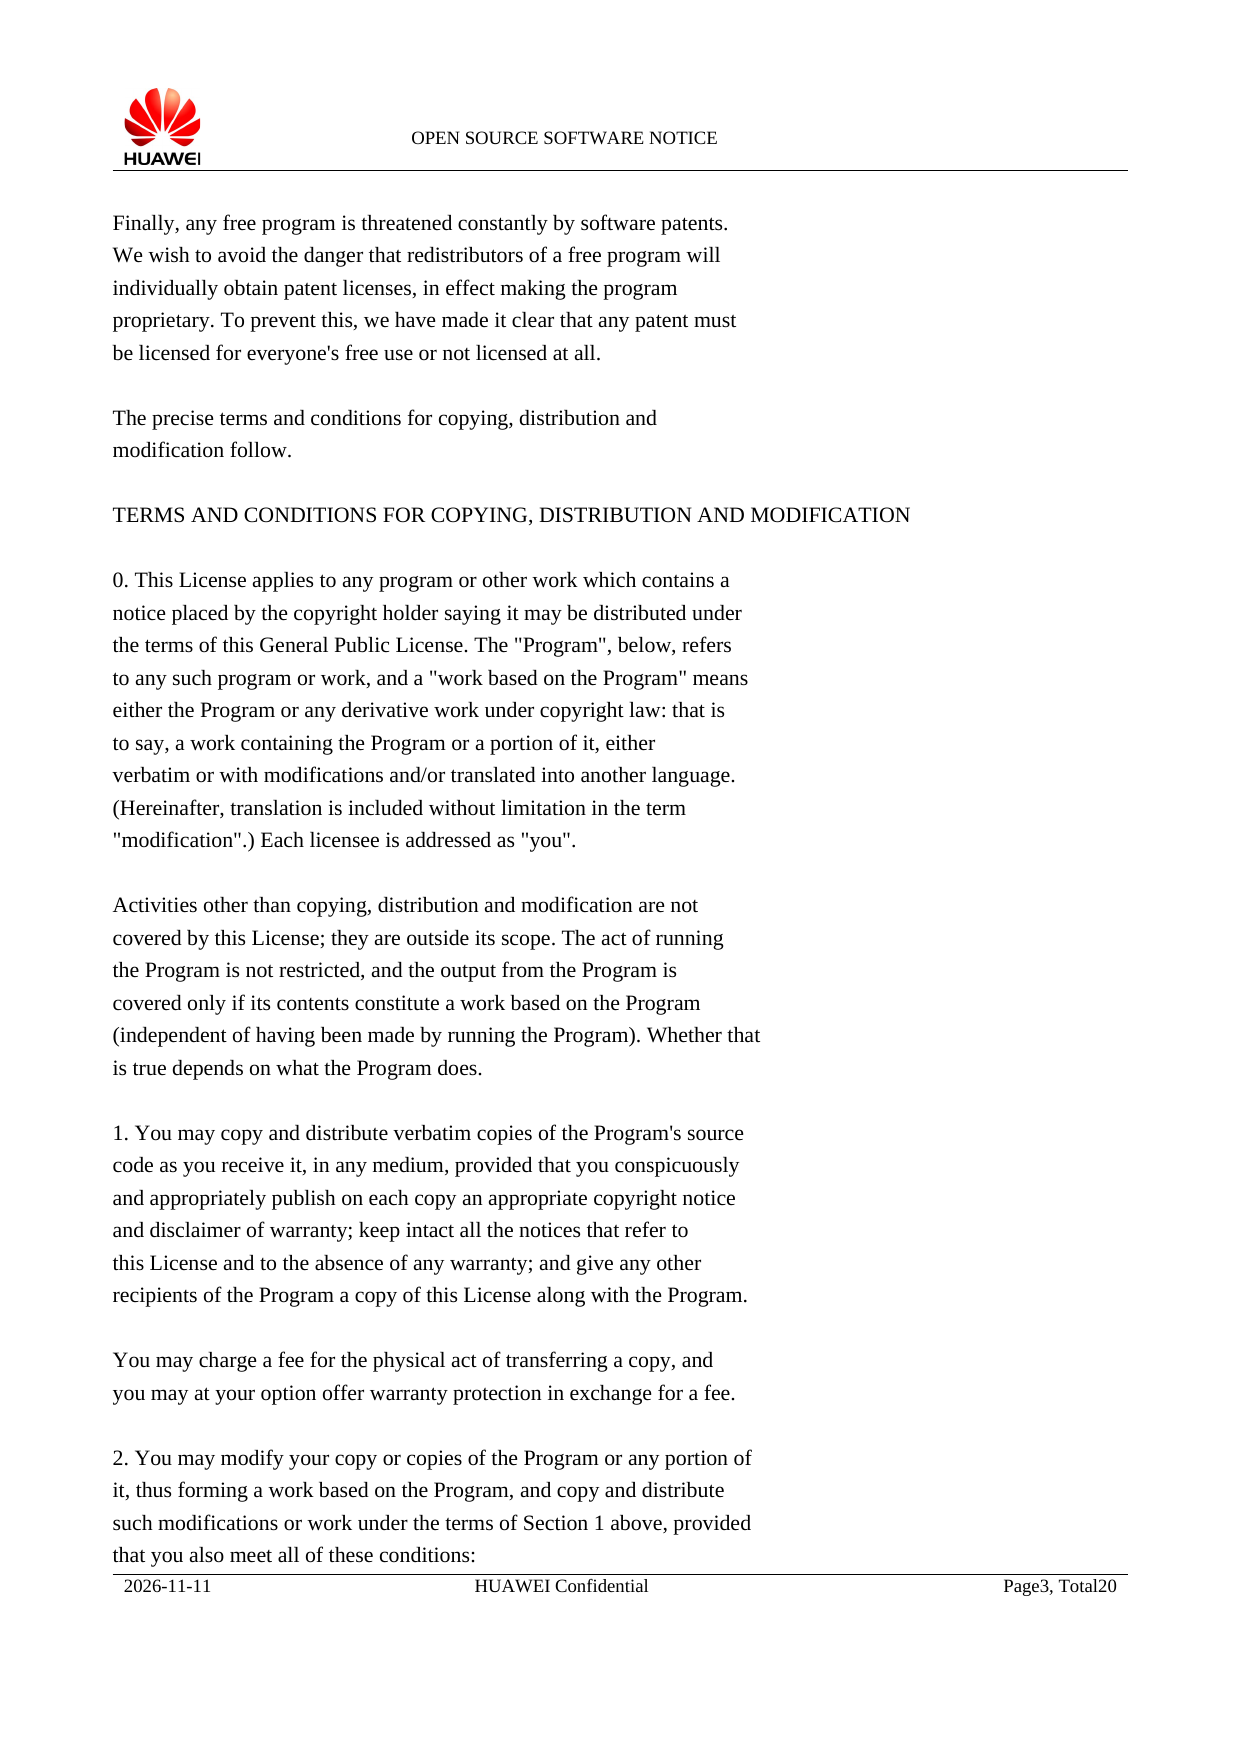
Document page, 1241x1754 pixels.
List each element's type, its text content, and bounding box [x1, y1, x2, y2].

text individually obtain patent licenses, in effect making the program [112, 271, 1128, 304]
text code as you receive it, in any medium, provided that you conspicuously [112, 1149, 1128, 1181]
text that you also meet all of these conditions: [112, 1539, 1128, 1571]
text you may at your option offer warranty protection in exchange for a fee. [112, 1376, 1128, 1409]
text covered by this License; they are outside its scope. The act of running [112, 921, 1128, 954]
text covered only if its contents constitute a work based on the Program [112, 986, 1128, 1019]
text 1. You may copy and distribute verbatim copies of the Program's source [112, 1116, 1128, 1149]
text to say, a work containing the Program or a portion of it, either [112, 726, 1128, 759]
text recipients of the Program a copy of this License along with the Program. [112, 1279, 1128, 1311]
text We wish to avoid the danger that redistributors of a free program will [112, 239, 1128, 271]
text (Hereinafter, translation is included without limitation in the term [112, 791, 1128, 824]
text verbatim or with modifications and/or translated into another language. [112, 759, 1128, 791]
text 0. This License applies to any program or other work which contains a [112, 564, 1128, 596]
text is true depends on what the Program does. [112, 1051, 1128, 1084]
text be licensed for everyone's free use or not licensed at all. [112, 336, 1128, 369]
text Activities other than copying, distribution and modification are not [112, 889, 1128, 921]
text the Program is not restricted, and the output from the Program is [112, 954, 1128, 986]
text this License and to the absence of any warranty; and give any other [112, 1246, 1128, 1279]
text and appropriately publish on each copy an appropriate copyright notice [112, 1181, 1128, 1214]
text Finally, any free program is threatened constantly by software patents. [112, 206, 1128, 239]
text to any such program or work, and a "work based on the Program" means [112, 661, 1128, 694]
text such modifications or work under the terms of Section 1 above, provided [112, 1506, 1128, 1539]
text and disclaimer of warranty; keep intact all the notices that refer to [112, 1214, 1128, 1246]
text notice placed by the copyright holder saying it may be distributed under [112, 596, 1128, 629]
text (independent of having been made by running the Program). Whether that [112, 1019, 1128, 1051]
text The precise terms and conditions for copying, distribution and [112, 401, 1128, 434]
text modification follow. [112, 434, 1128, 466]
text the terms of this General Public License. The "Program", below, refers [112, 629, 1128, 661]
text You may charge a fee for the physical act of transferring a copy, and [112, 1344, 1128, 1376]
text either the Program or any derivative work under copyright law: that is [112, 694, 1128, 726]
text proprietary. To prevent this, we have made it clear that any patent must [112, 304, 1128, 336]
text "modification".) Each licensee is addressed as "you". [112, 824, 1128, 856]
picture [124, 88, 201, 165]
text 2. You may modify your copy or copies of the Program or any portion of [112, 1441, 1128, 1474]
text it, thus forming a work based on the Program, and copy and distribute [112, 1474, 1128, 1506]
text TERMS AND CONDITIONS FOR COPYING, DISTRIBUTION AND MODIFICATION [112, 499, 1128, 531]
